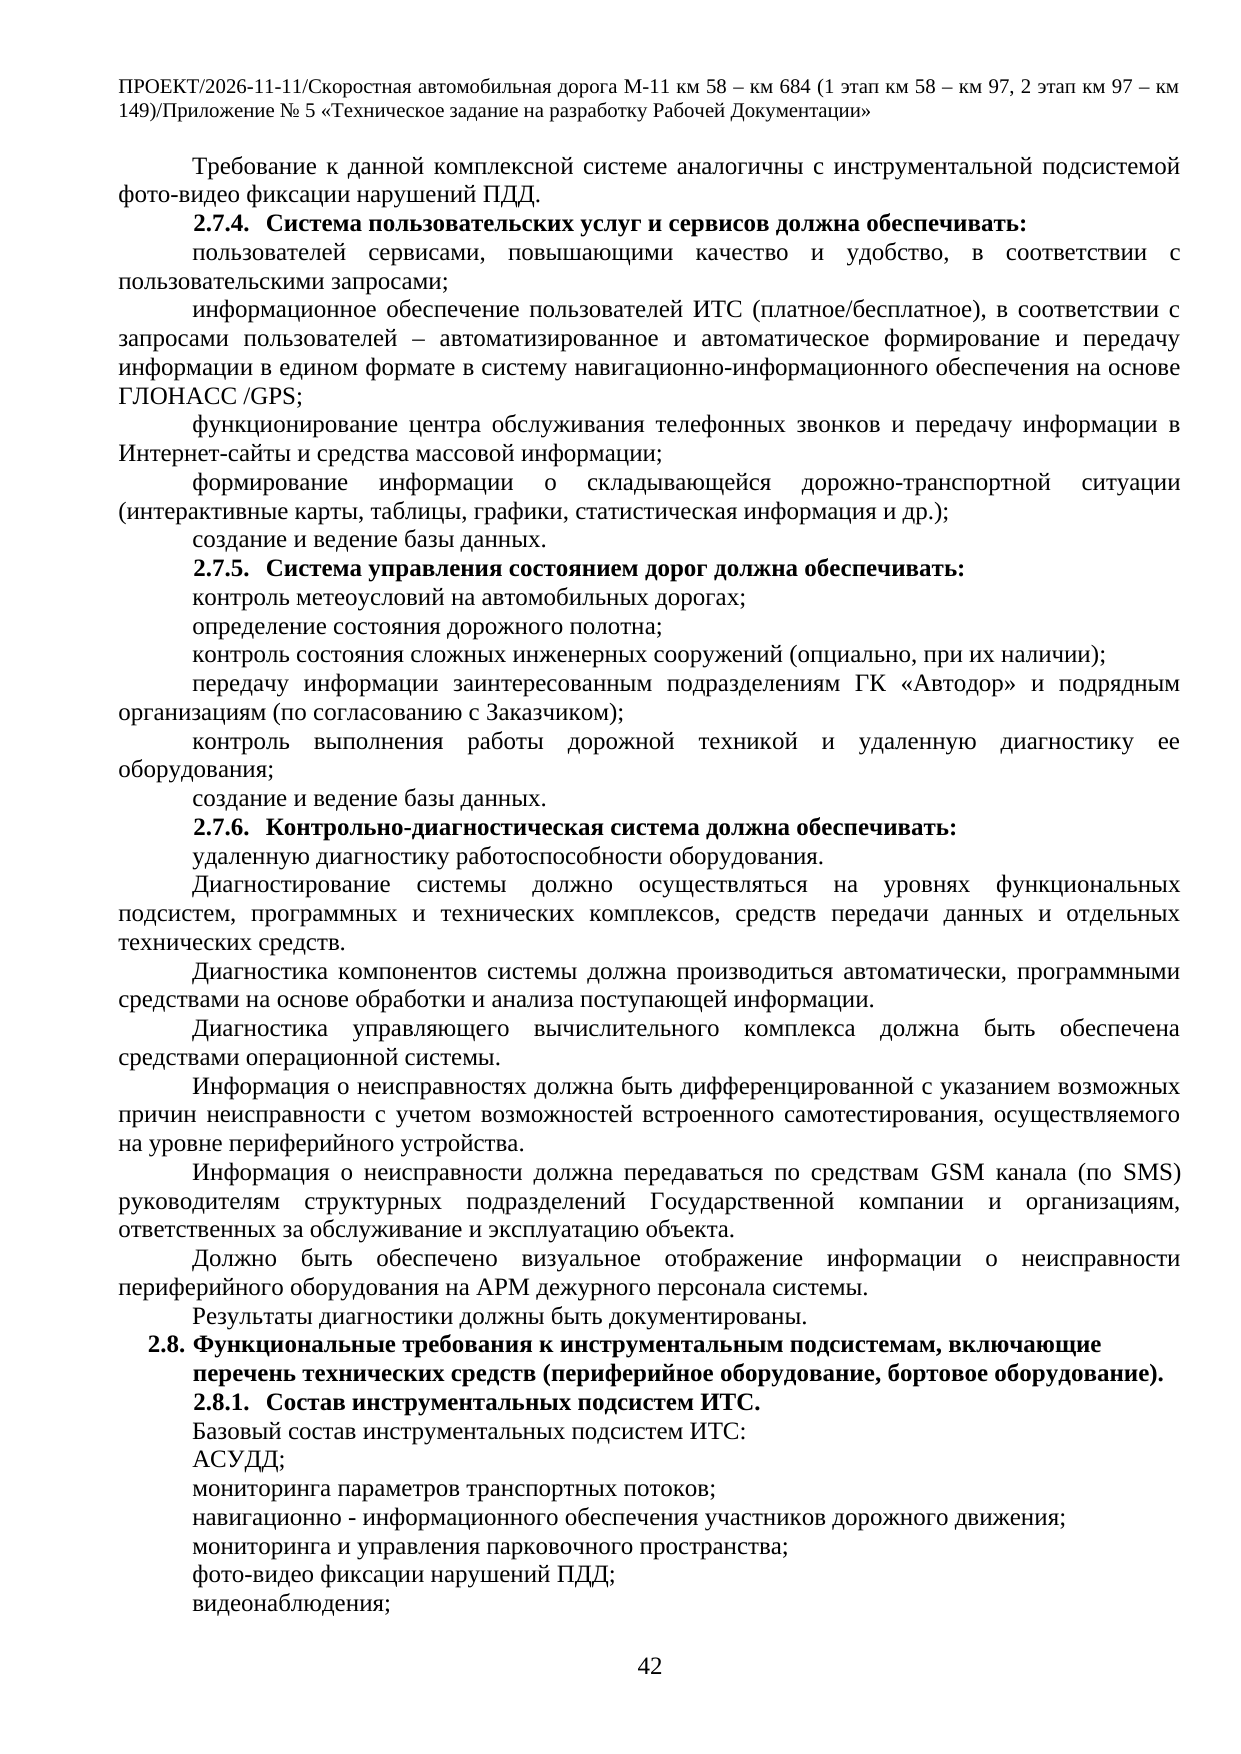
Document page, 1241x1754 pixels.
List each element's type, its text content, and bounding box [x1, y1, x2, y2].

text Информация о неисправностях должна быть дифференцированной с указанием возможных причин неисправности с учетом возможностей встроенного самотестирования, осуществляемого на уровне периферийного устройства. [118, 1071, 1181, 1157]
text навигационно - информационного обеспечения участников дорожного движения; [118, 1502, 1181, 1531]
list Контрольно-диагностическая система должна обеспечивать: [193, 812, 1181, 841]
text Должно быть обеспечено визуальное отображение информации о неисправности периферийного оборудования на АРМ дежурного персонала системы. [118, 1243, 1181, 1301]
list Система пользовательских услуг и сервисов должна обеспечивать: [193, 208, 1181, 237]
text фото-видео фиксации нарушений ПДД; [118, 1559, 1181, 1588]
text Требование к данной комплексной системе аналогичны с инструментальной подсистемой фото-видео фиксации нарушений ПДД. [118, 151, 1181, 208]
text Результаты диагностики должны быть документированы. [118, 1301, 1181, 1329]
text Диагностика управляющего вычислительного комплекса должна быть обеспечена средствами операционной системы. [118, 1013, 1181, 1071]
text передачу информации заинтересованным подразделениям ГК «Автодор» и подрядным организациям (по согласованию с Заказчиком); [118, 668, 1181, 726]
text Диагностирование системы должно осуществляться на уровнях функциональных подсистем, программных и технических комплексов, средств передачи данных и отдельных технических средств. [118, 869, 1181, 956]
text контроль выполнения работы дорожной техникой и удаленную диагностику ее оборудования; [118, 726, 1181, 783]
text создание и ведение базы данных. [118, 524, 1181, 553]
text Информация о неисправности должна передаваться по средствам GSM канала (по SMS) руководителям структурных подразделений Государственной компании и организациям, ответственных за обслуживание и эксплуатацию объекта. [118, 1157, 1181, 1243]
text создание и ведение базы данных. [118, 783, 1181, 812]
text мониторинга параметров транспортных потоков; [118, 1473, 1181, 1502]
text контроль метеоусловий на автомобильных дорогах; [118, 582, 1181, 611]
text определение состояния дорожного полотна; [118, 611, 1181, 639]
text Диагностика компонентов системы должна производиться автоматически, программными средствами на основе обработки и анализа поступающей информации. [118, 956, 1181, 1013]
text АСУДД; [118, 1444, 1181, 1473]
list Система управления состоянием дорог должна обеспечивать: [193, 553, 1181, 582]
list Состав инструментальных подсистем ИТС. [193, 1387, 1181, 1416]
text мониторинга и управления парковочного пространства; [118, 1531, 1181, 1559]
text пользователей сервисами, повышающими качество и удобство, в соответствии с пользовательскими запросами; [118, 237, 1181, 294]
text Базовый состав инструментальных подсистем ИТС: [118, 1416, 1181, 1444]
text удаленную диагностику работоспособности оборудования. [118, 841, 1181, 869]
text информационное обеспечение пользователей ИТС (платное/бесплатное), в соответствии с запросами пользователей – автоматизированное и автоматическое формирование и передачу информации в едином формате в систему навигационно-информационного обеспечения на основе ГЛОНАСС /GPS; [118, 294, 1181, 409]
text видеонаблюдения; [118, 1588, 1181, 1617]
list Функциональные требования к инструментальным подсистемам, включающие перечень технических средств (периферийное оборудование, бортовое оборудование). [148, 1329, 1181, 1387]
text контроль состояния сложных инженерных сооружений (опциально, при их наличии); [118, 639, 1181, 668]
text формирование информации о складывающейся дорожно-транспортной ситуации (интерактивные карты, таблицы, графики, статистическая информация и др.); [118, 467, 1181, 524]
text функционирование центра обслуживания телефонных звонков и передачу информации в Интернет-сайты и средства массовой информации; [118, 409, 1181, 467]
